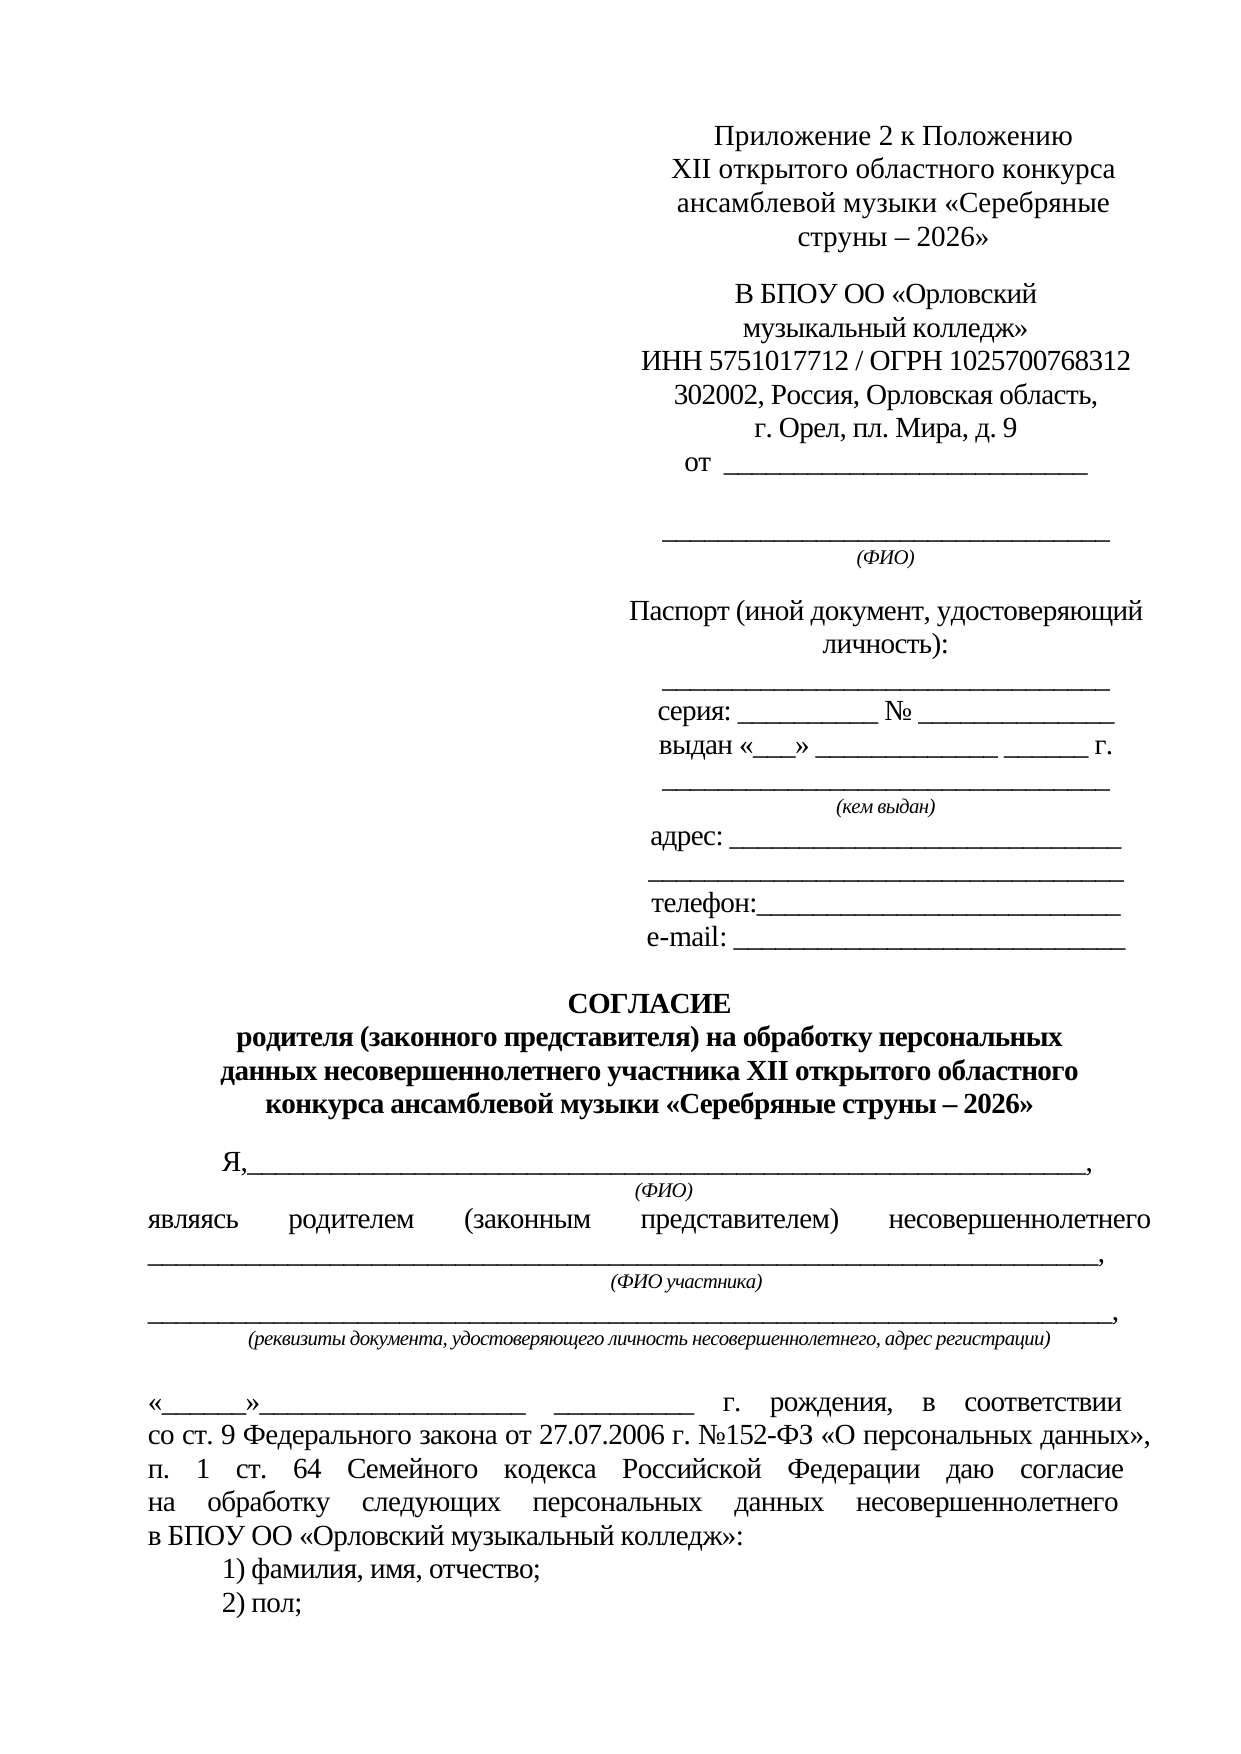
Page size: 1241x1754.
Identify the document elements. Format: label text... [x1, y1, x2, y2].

text от __________________________ [620, 444, 1152, 478]
text (реквизиты документа, удостоверяющего личность несовершеннолетнего, адрес регистрации) [148, 1326, 1152, 1350]
text 2) пол; [148, 1585, 1152, 1619]
text родителя (законного представителя) на обработку персональных [148, 1019, 1152, 1053]
text серия: __________ № ______________ [620, 693, 1152, 727]
text ИНН 5751017712 / ОГРН 1025700768312 [620, 343, 1152, 377]
text _____________________________________________________________________, [148, 1293, 1152, 1326]
text (ФИО участника) [148, 1269, 1152, 1293]
text СОГЛАСИЕ [148, 986, 1152, 1019]
text данных несовершеннолетнего участника XII открытого областного [148, 1053, 1152, 1086]
text ________________________________ [620, 660, 1152, 693]
text e-mail: ____________________________ [620, 919, 1152, 952]
text (ФИО) [620, 545, 1152, 569]
text ________________________________ [620, 761, 1152, 794]
text г. Орел, пл. Мира, д. 9 [620, 411, 1152, 444]
text Приложение 2 к Положению [635, 118, 1152, 152]
text телефон:__________________________ [620, 885, 1152, 919]
text 1) фамилия, имя, отчество; [148, 1552, 1152, 1585]
text «______»___________________ __________ г. рождения, в соответствии со ст. 9 Федерального закона от 27.07.2006 г. №152-ФЗ «О персональных данных», п. 1 ст. 64 Семейного кодекса Российской Федерации даю согласие на обработку следующих персональных данных несовершеннолетнего в БПОУ ОО «Орловский музыкальный колледж»: [148, 1384, 1152, 1552]
text 302002, Россия, Орловская область, [620, 377, 1152, 411]
text адрес: ____________________________ [620, 818, 1152, 852]
text музыкальный колледж» [620, 310, 1152, 343]
text являясь родителем (законным представителем) несовершеннолетнего ____________________________________________________________________, [148, 1202, 1152, 1269]
text В БПОУ ОО «Орловский [620, 276, 1152, 310]
text (ФИО) [148, 1178, 1152, 1202]
text конкурса ансамблевой музыки «Серебряные струны – 2026» [148, 1086, 1152, 1120]
text __________________________________ [620, 852, 1152, 885]
text Я,____________________________________________________________, [148, 1144, 1152, 1178]
text выдан «___» _____________ ______ г. [620, 727, 1152, 761]
text Паспорт (иной документ, удостоверяющий личность): [620, 593, 1152, 660]
text XII открытого областного конкурса ансамблевой музыки «Серебряные струны – 2026» [635, 152, 1152, 252]
text (кем выдан) [620, 794, 1152, 818]
text ________________________________ [620, 511, 1152, 545]
